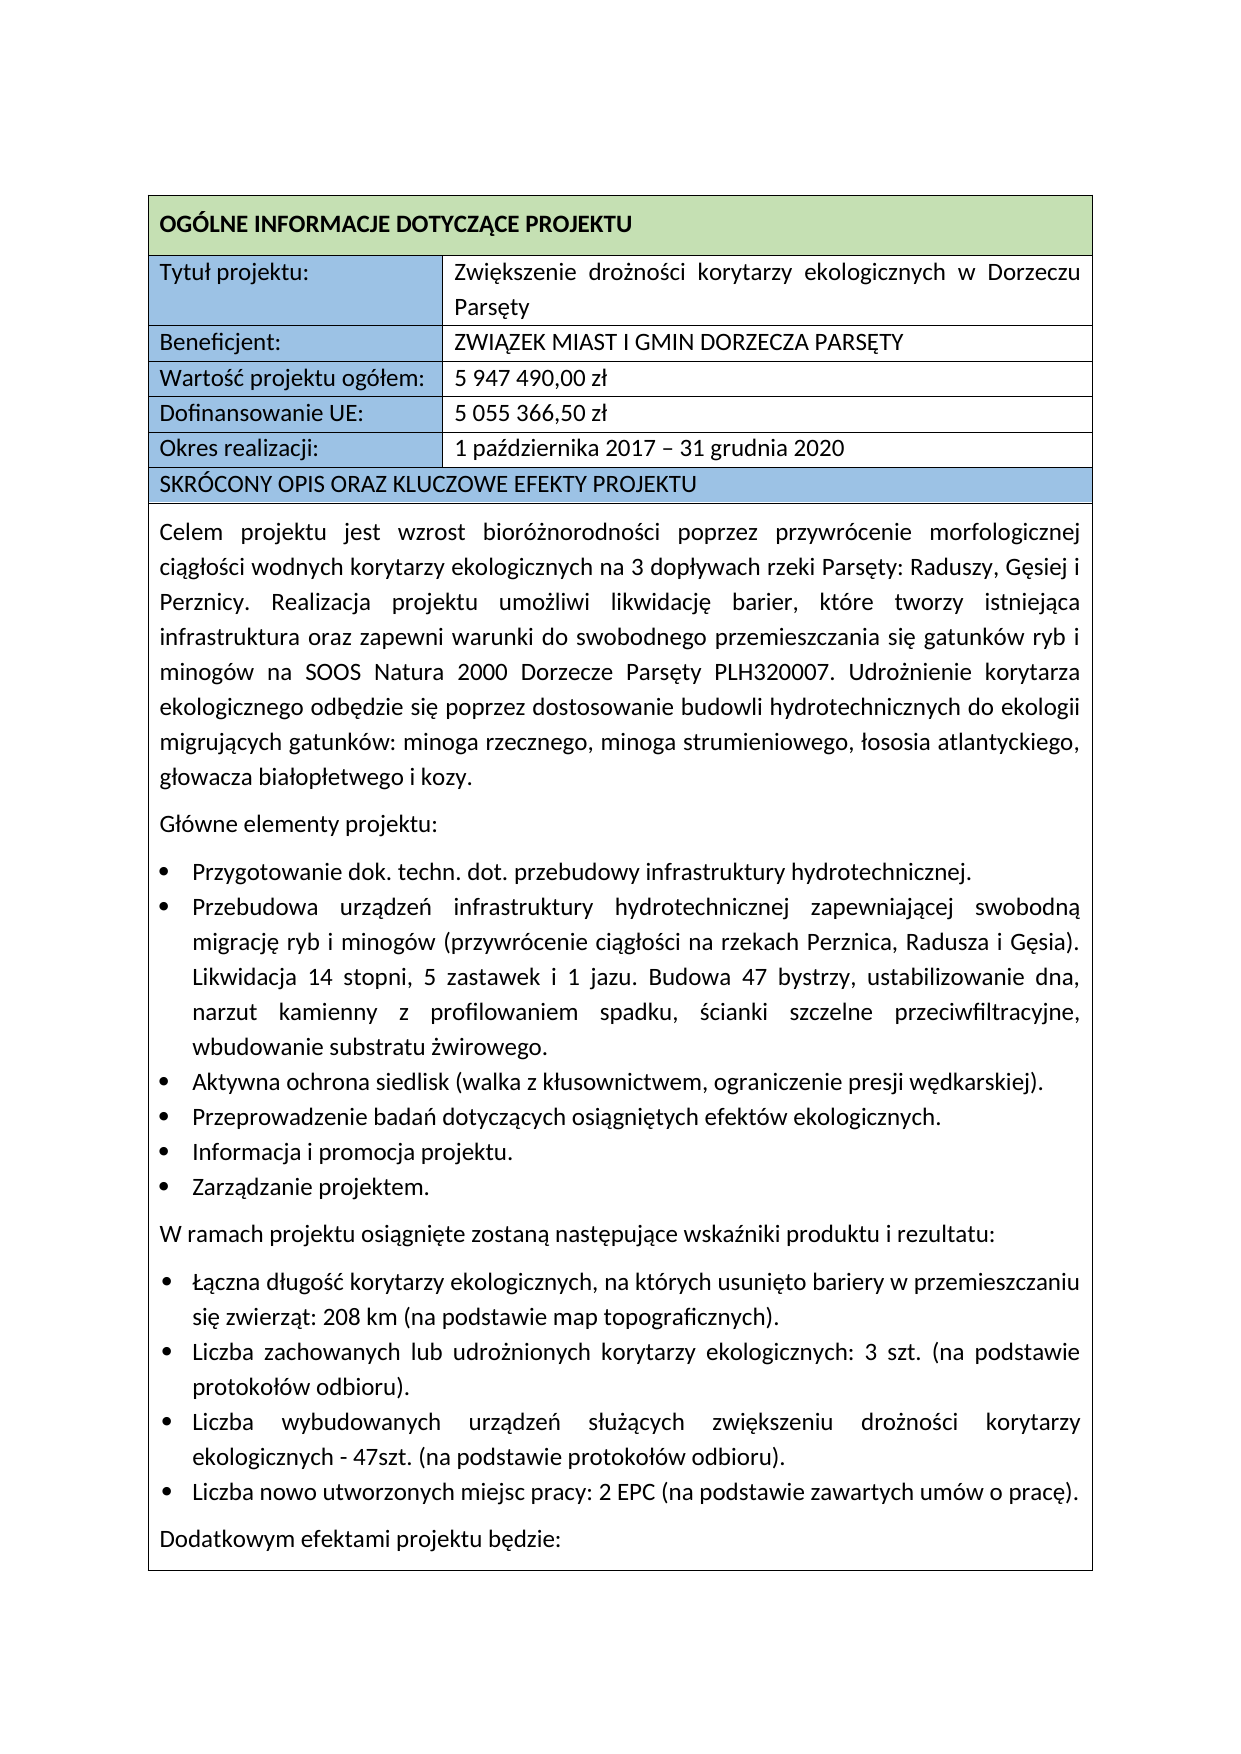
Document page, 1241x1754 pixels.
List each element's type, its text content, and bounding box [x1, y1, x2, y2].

table_cell Beneficjent: [149, 326, 442, 361]
table_cell SKRÓCONY OPIS ORAZ KLUCZOWE EFEKTY PROJEKTU [149, 468, 1092, 502]
table_cell Wartość projektu ogółem: [149, 362, 442, 396]
table_cell Dofinansowanie UE: [149, 397, 442, 432]
table_cell 5 055 366,50 zł [443, 397, 1092, 432]
table_header OGÓLNE INFORMACJE DOTYCZĄCE PROJEKTU [149, 196, 1092, 255]
table_cell Zwiększenie drożności korytarzy ekologicznych w Dorzeczu Parsęty [443, 256, 1092, 325]
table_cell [149, 504, 1092, 1570]
table_cell Tytuł projektu: [149, 256, 442, 325]
table_cell Okres realizacji: [149, 433, 442, 467]
table_cell 1 października 2017 – 31 grudnia 2020 [443, 433, 1092, 467]
table_cell ZWIĄZEK MIAST I GMIN DORZECZA PARSĘTY [443, 326, 1092, 361]
table_cell 5 947 490,00 zł [443, 362, 1092, 396]
